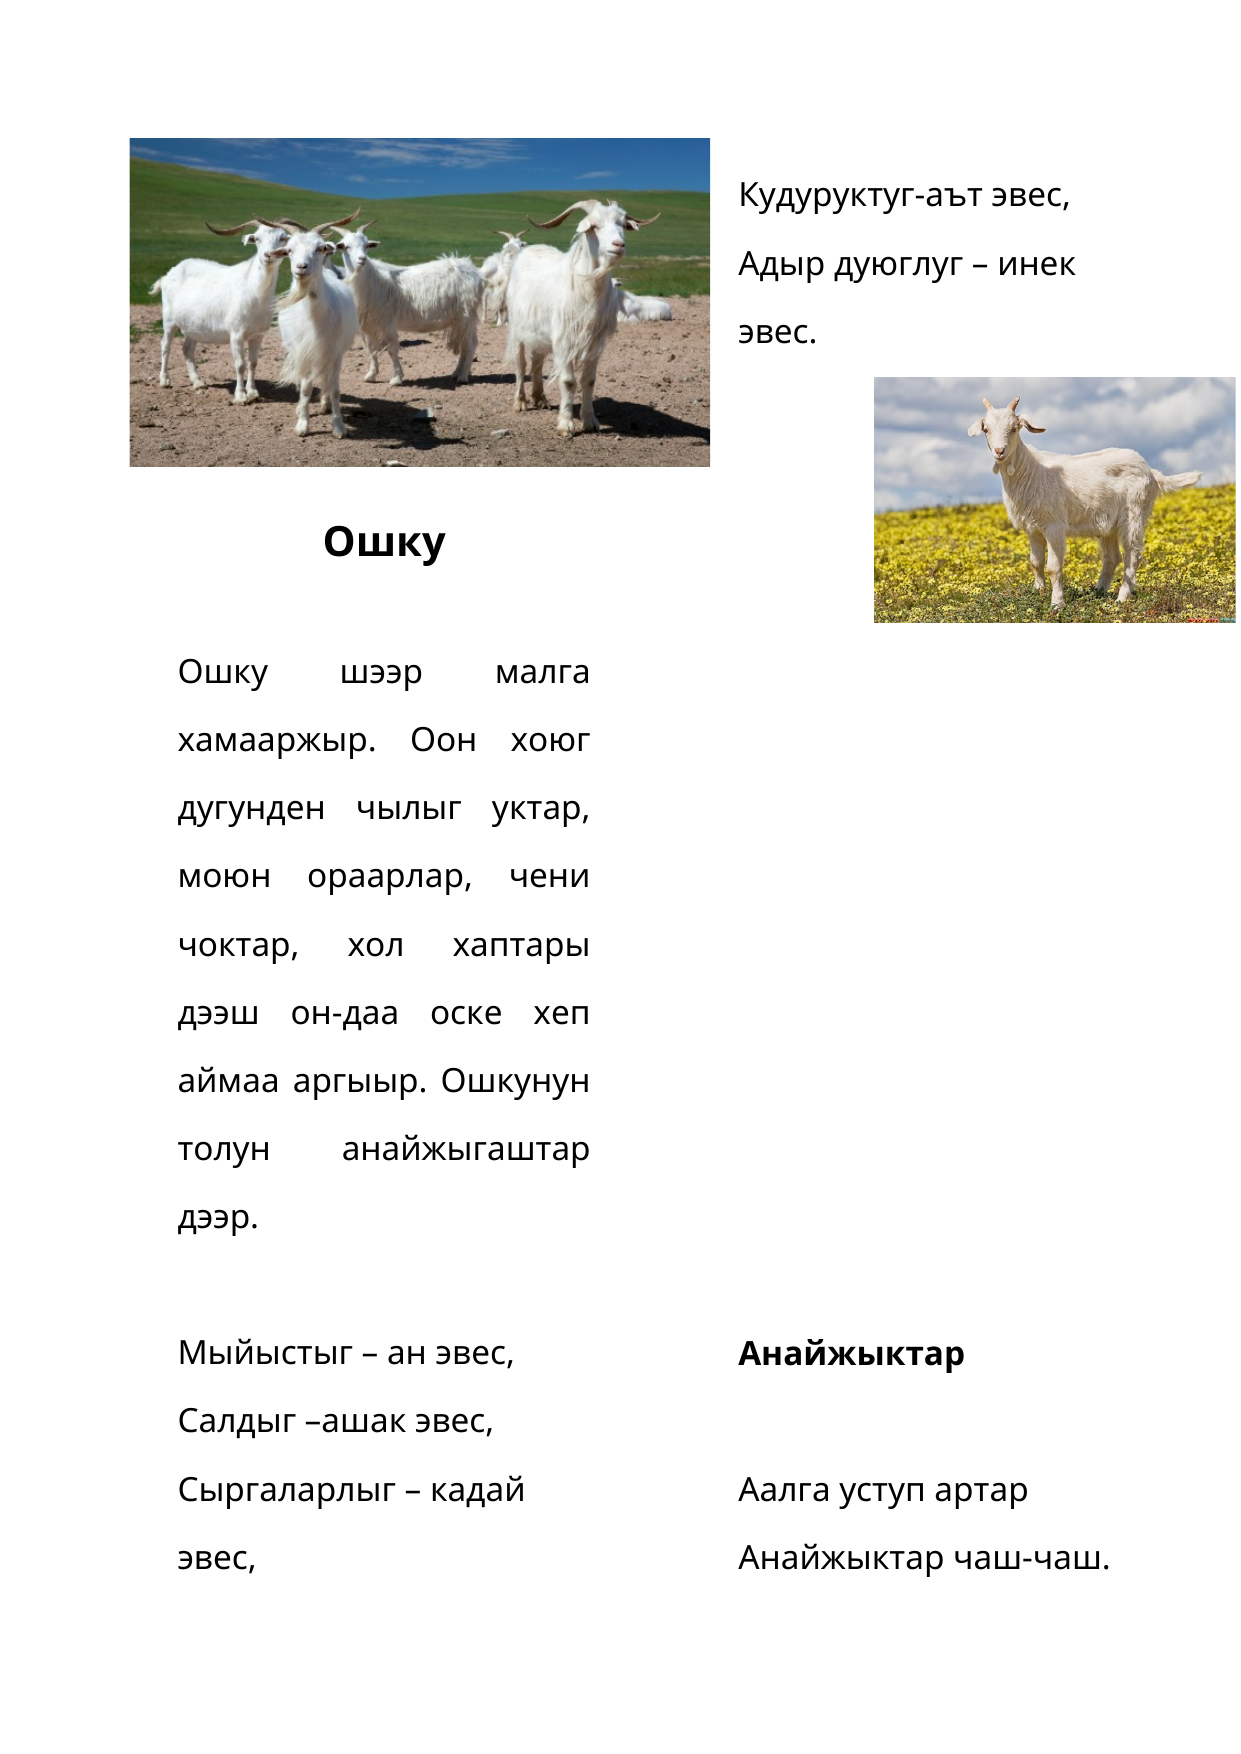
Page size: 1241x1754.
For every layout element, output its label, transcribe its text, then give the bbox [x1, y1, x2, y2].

text Ошку шээр малга хамааржыр. Оон хоюг дугунден чылыг уктар, моюн ораарлар, чени чоктар, хол хаптары дээш он-даа оске хеп аймаа аргыыр. Ошкунун толун анайжыгаштар дээр. [177, 648, 591, 1238]
text Адыр дуюглуг – инек эвес. [738, 239, 1152, 353]
text Анайжыктар чаш-чаш. [738, 1534, 1152, 1579]
text Салдыг –ашак эвес, [177, 1397, 591, 1443]
picture [129, 138, 710, 467]
text Анайжыктар [738, 1329, 1152, 1375]
text Кудуруктуг-аът эвес, [738, 171, 1152, 217]
text Ошку [177, 467, 591, 568]
text Аалга уступ артар [738, 1466, 1152, 1511]
text Мыйыстыг – ан эвес, [177, 1329, 591, 1374]
picture [873, 377, 1236, 622]
text Сыргаларлыг – кадай эвес, [177, 1465, 591, 1579]
